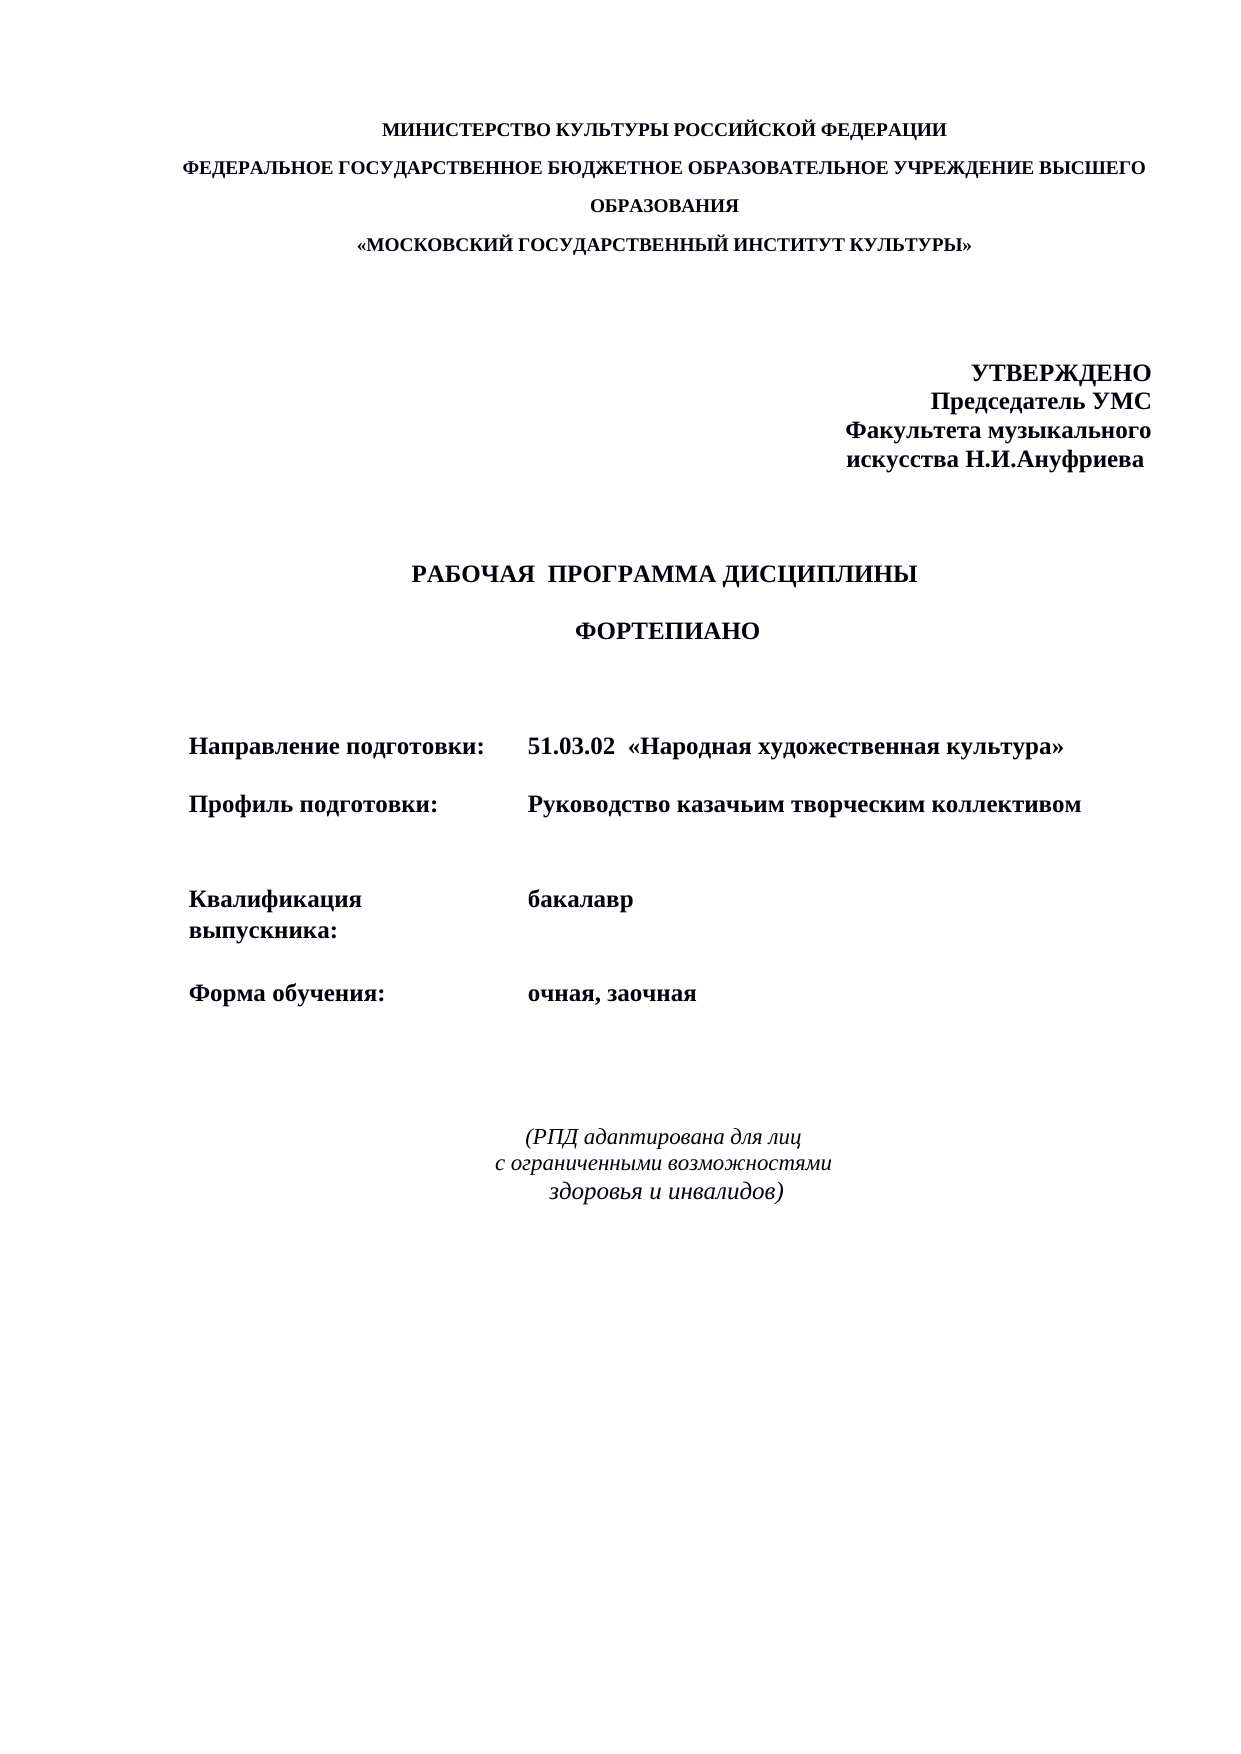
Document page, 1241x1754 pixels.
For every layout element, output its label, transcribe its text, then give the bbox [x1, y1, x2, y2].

table_cell бакалавр [516, 884, 1152, 978]
text с ограниченными возможностями [177, 1149, 1152, 1176]
text «МОСКОВСКИЙ ГОСУДАРСТВЕННЫЙ ИНСТИТУТ КУЛЬТУРЫ» [177, 233, 1152, 271]
text здоровья и инвалидов) [177, 1176, 1152, 1204]
table_cell очная, заочная [516, 978, 1152, 1037]
table_header Направление подготовки: [177, 731, 516, 789]
table_header 51.03.02 «Народная художественная культура» [516, 731, 1152, 789]
text (РПД адаптирована для лиц [177, 1123, 1152, 1149]
table_cell Профиль подготовки: [177, 789, 516, 884]
text МИНИСТЕРСТВО КУЛЬТУРЫ РОССИЙСКОЙ ФЕДЕРАЦИИ [177, 118, 1152, 156]
table_cell Руководство казачьим творческим коллективом [516, 789, 1152, 884]
table_cell Квалификация выпускника: [177, 884, 516, 978]
text ФОРТЕПИАНО [177, 616, 1152, 644]
text Факультета музыкального [177, 415, 1152, 444]
text искусства Н.И.Ануфриева [177, 444, 1149, 473]
table_cell Форма обучения: [177, 978, 516, 1037]
text ФЕДЕРАЛЬНОЕ ГОСУДАРСТВЕННОЕ БЮДЖЕТНОЕ ОБРАЗОВАТЕЛЬНОЕ УЧРЕЖДЕНИЕ ВЫСШЕГО ОБРАЗОВАНИЯ [177, 156, 1152, 233]
text Председатель УМС [177, 386, 1152, 415]
text РАБОЧАЯ ПРОГРАММА ДИСЦИПЛИНЫ [177, 559, 1152, 616]
text УТВЕРЖДЕНО [177, 358, 1152, 386]
